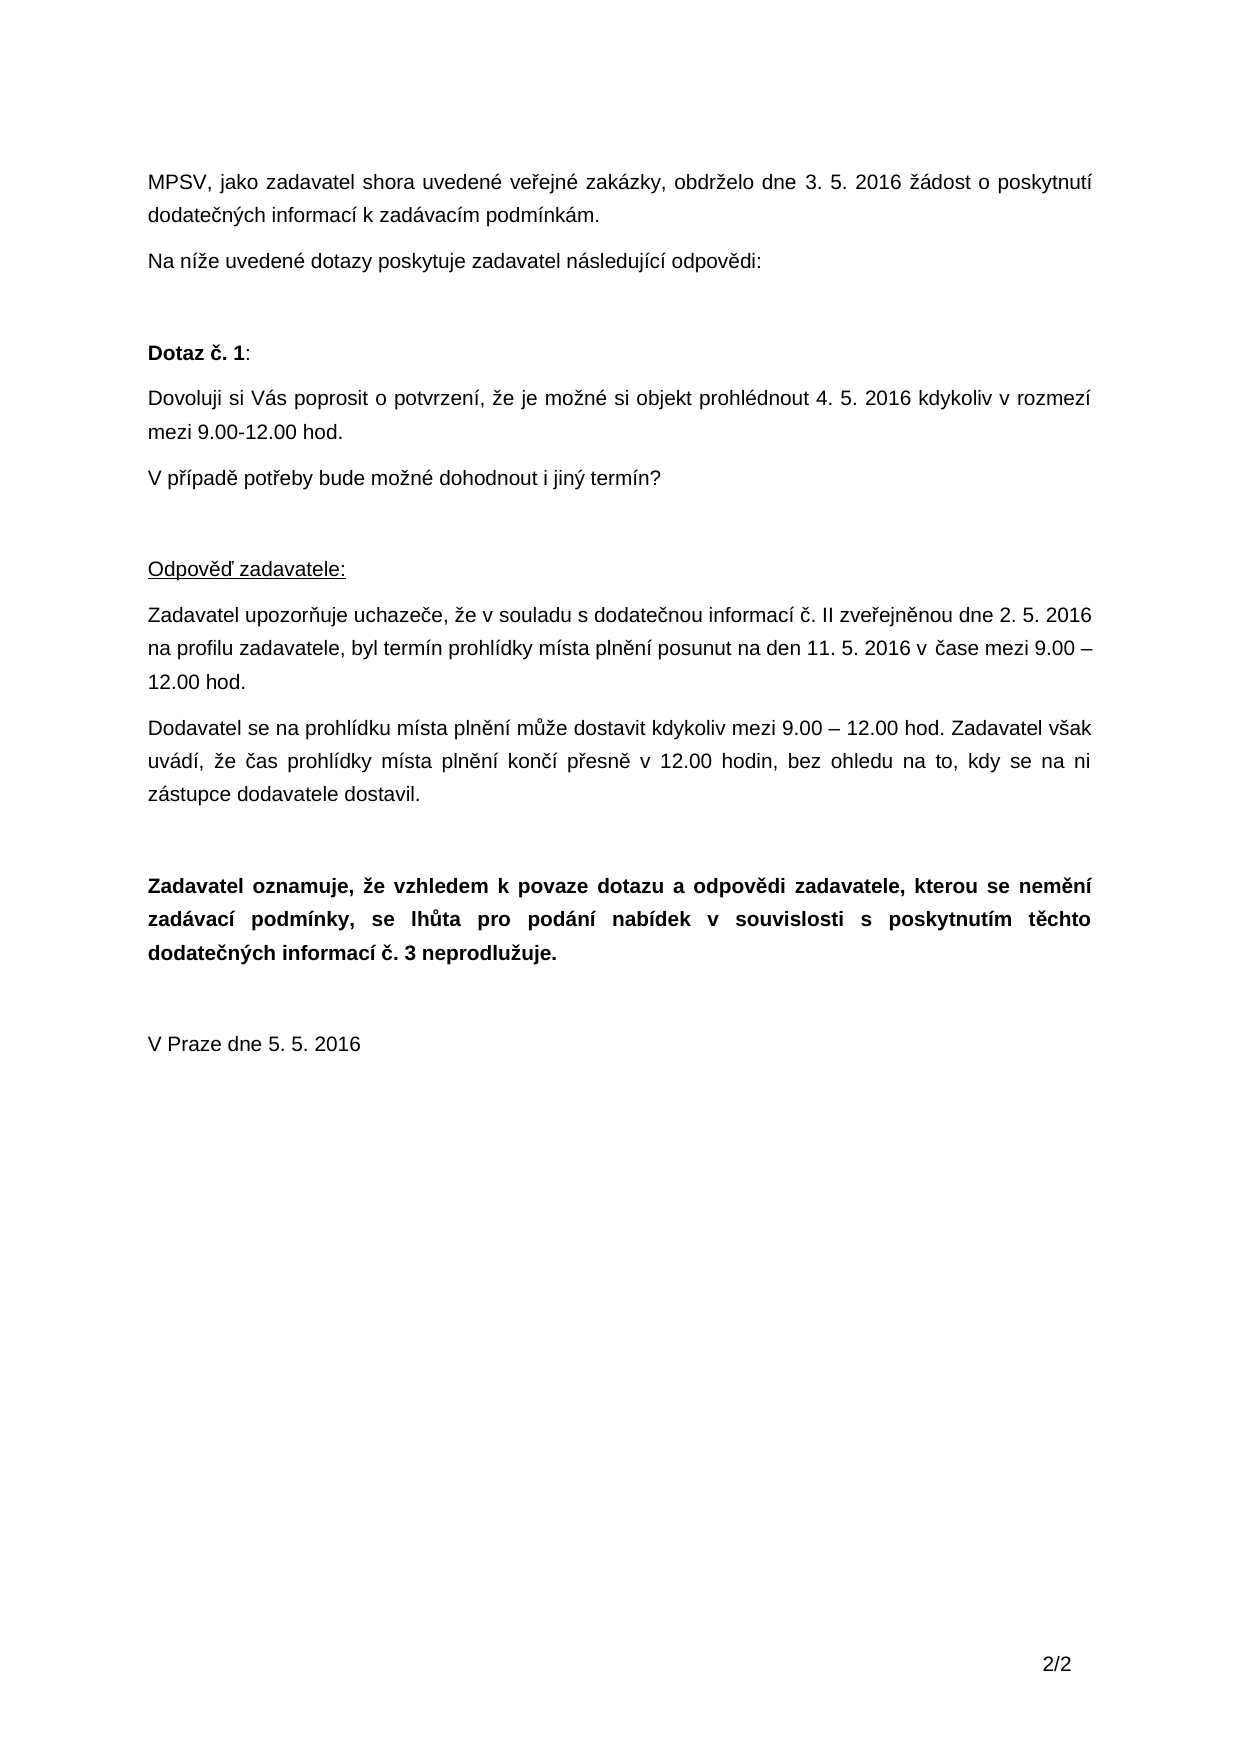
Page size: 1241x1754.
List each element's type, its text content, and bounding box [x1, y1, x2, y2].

text Zadavatel oznamuje, že vzhledem k povaze dotazu a odpovědi zadavatele, kterou se nemění zadávací podmínky, se lhůta pro podání nabídek v souvislosti s poskytnutím těchto dodatečných informací č. 3 neprodlužuje. [148, 864, 1093, 964]
text Dovoluji si Vás poprosit o potvrzení, že je možné si objekt prohlédnout 4. 5. 2016 kdykoliv v rozmezí mezi 9.00-12.00 hod. [148, 377, 1093, 443]
text Na níže uvedené dotazy poskytuje zadavatel následující odpovědi: [148, 239, 1093, 273]
text Dodavatel se na prohlídku místa plnění může dostavit kdykoliv mezi 9.00 – 12.00 hod. Zadavatel však uvádí, že čas prohlídky místa plnění končí přesně v 12.00 hodin, bez ohledu na to, kdy se na ni zástupce dodavatele dostavil. [148, 706, 1093, 806]
text Zadavatel upozorňuje uchazeče, že v souladu s dodatečnou informací č. II zveřejněnou dne 2. 5. 2016 na profilu zadavatele, byl termín prohlídky místa plnění posunut na den 11. 5. 2016 v čase mezi 9.00 – 12.00 hod. [148, 593, 1093, 693]
text V případě potřeby bude možné dohodnout i jiný termín? [148, 456, 1093, 489]
text MPSV, jako zadavatel shora uvedené veřejné zakázky, obdrželo dne 3. 5. 2016 žádost o poskytnutí dodatečných informací k zadávacím podmínkám. [148, 160, 1093, 227]
text Dotaz č. 1: [148, 331, 1093, 364]
text Odpověď zadavatele: [148, 548, 1093, 581]
text V Praze dne 5. 5. 2016 [148, 1023, 1093, 1056]
